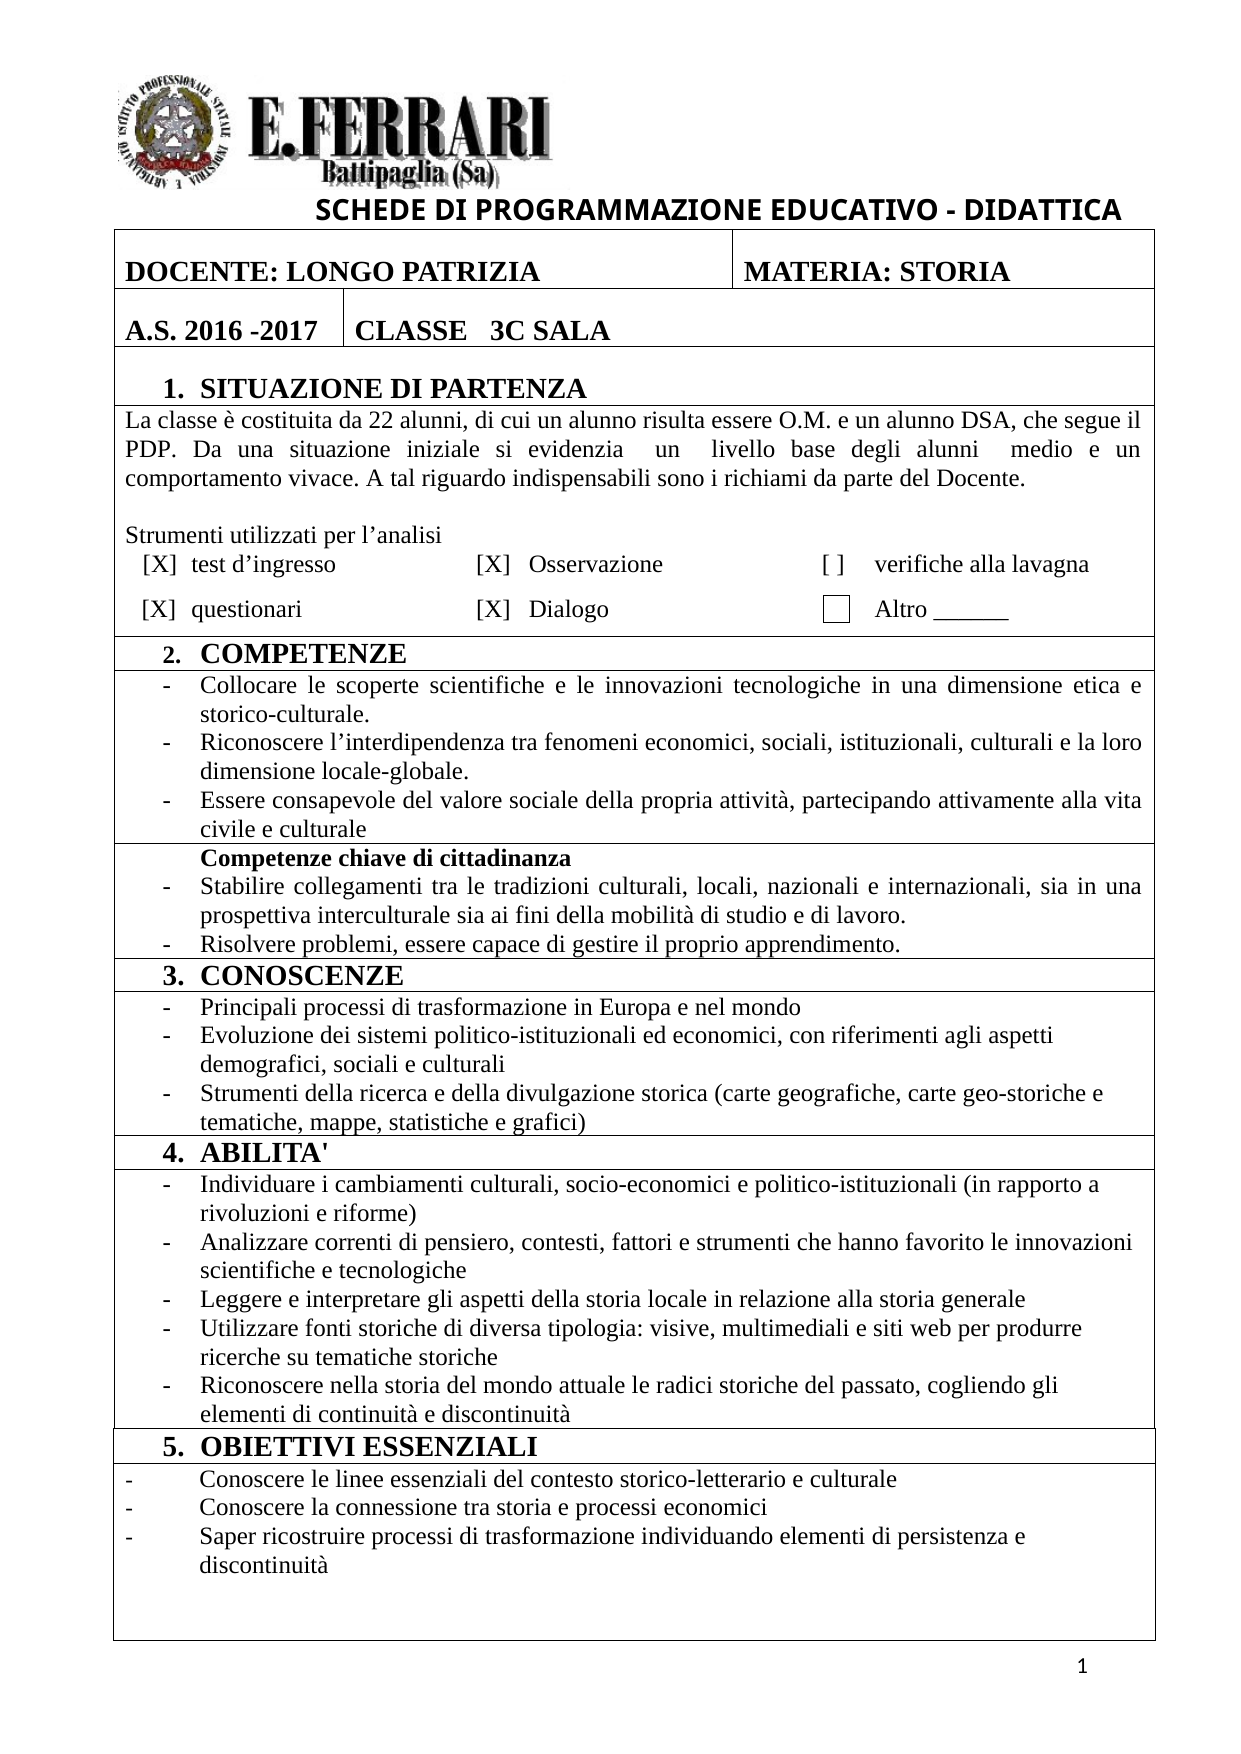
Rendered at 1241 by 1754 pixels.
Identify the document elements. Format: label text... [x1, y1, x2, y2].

table_cell A.S. 2016 -2017 [115, 289, 343, 346]
table_cell CONOSCENZE [115, 959, 1154, 991]
table_cell ABILITA' [115, 1136, 1154, 1169]
table_header DOCENTE: LONGO PATRIZIA [115, 230, 732, 288]
table_cell Individuare i cambiamenti culturali, socio-economici e politico-istituzionali (in rapporto a rivoluzioni e riforme) Analizzare correnti di pensiero, contesti, fattori e strumenti che hanno favorito le innovazioni scientifiche e tecnologiche Leggere e interpretare gli aspetti della storia locale in relazione alla storia generale Utilizzare fonti storiche di diversa tipologia: visive, multimediali e siti web per produrre ricerche su tematiche storiche Riconoscere nella storia del mondo attuale le radici storiche del passato, cogliendo gli elementi di continuità e discontinuità [115, 1170, 1154, 1428]
table_cell CLASSE 3C SALA [344, 289, 1154, 346]
table_cell La classe è costituita da 22 alunni, di cui un alunno risulta essere O.M. e un alunno DSA, che segue il PDP. Da una situazione iniziale si evidenzia un livello base degli alunni medio e un comportamento vivace. A tal riguardo indispensabili sono i richiami da parte del Docente. Strumenti utilizzati per l’analisi [115, 406, 1154, 636]
table_cell Collocare le scoperte scientifiche e le innovazioni tecnologiche in una dimensione etica e storico-culturale. Riconoscere l’interdipendenza tra fenomeni economici, sociali, istituzionali, culturali e la loro dimensione locale-globale. Essere consapevole del valore sociale della propria attività, partecipando attivamente alla vita civile e culturale [115, 671, 1154, 842]
table_cell Competenze chiave di cittadinanza Stabilire collegamenti tra le tradizioni culturali, locali, nazionali e internazionali, sia in una prospettiva interculturale sia ai fini della mobilità di studio e di lavoro. Risolvere problemi, essere capace di gestire il proprio apprendimento. [115, 844, 1154, 958]
table_cell SITUAZIONE DI PARTENZA [115, 347, 1154, 405]
table_cell OBIETTIVI ESSENZIALI [114, 1429, 1155, 1463]
table_cell Principali processi di trasformazione in Europa e nel mondo Evoluzione dei sistemi politico-istituzionali ed economici, con riferimenti agli aspetti demografici, sociali e culturali Strumenti della ricerca e della divulgazione storica (carte geografiche, carte geo-storiche e tematiche, mappe, statistiche e grafici) [115, 992, 1154, 1135]
table_cell Conoscere le linee essenziali del contesto storico-letterario e culturale Conoscere la connessione tra storia e processi economici Saper ricostruire processi di trasformazione individuando elementi di persistenza e discontinuità [114, 1464, 1155, 1640]
table_header MATERIA: STORIA [733, 230, 1154, 288]
table_cell COMPETENZE [115, 637, 1154, 670]
picture [118, 75, 571, 190]
